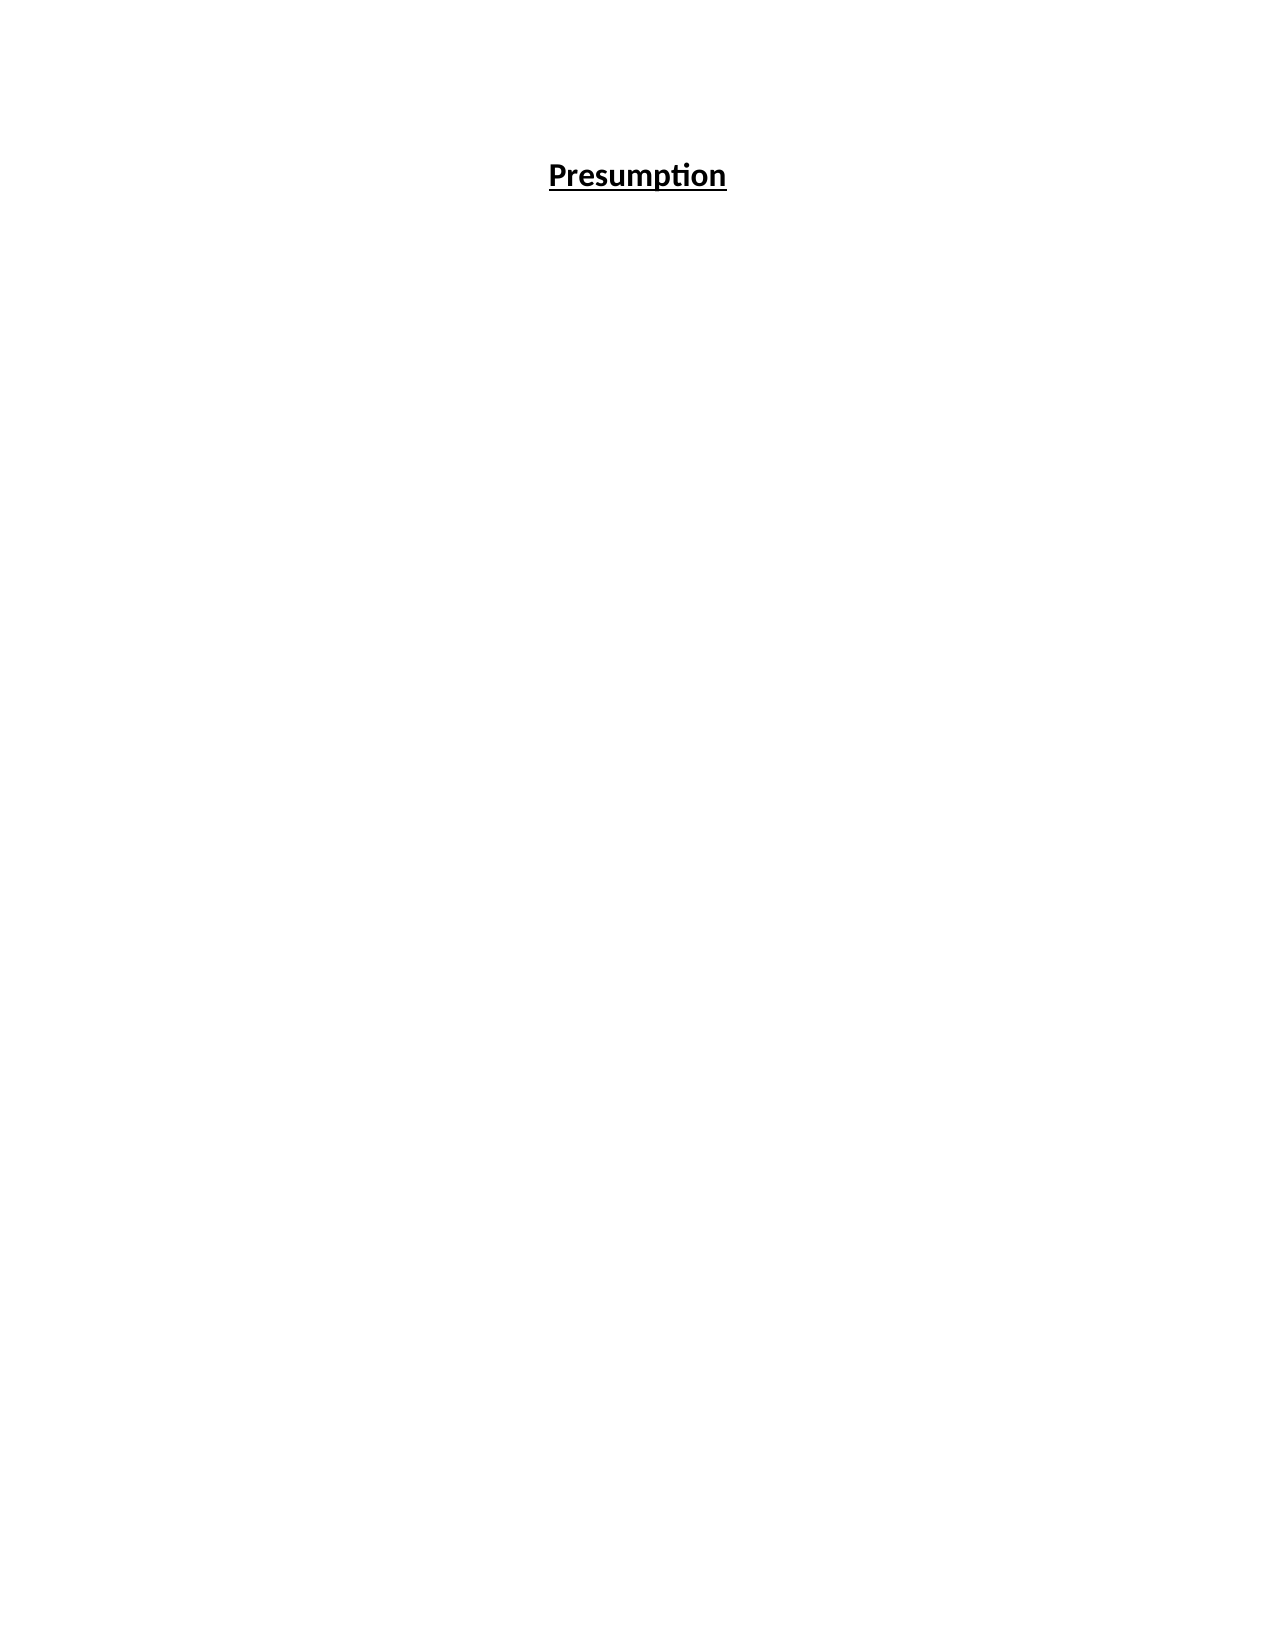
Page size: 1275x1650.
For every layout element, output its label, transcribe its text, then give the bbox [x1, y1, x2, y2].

subtitle Presumption [187, 154, 1087, 195]
